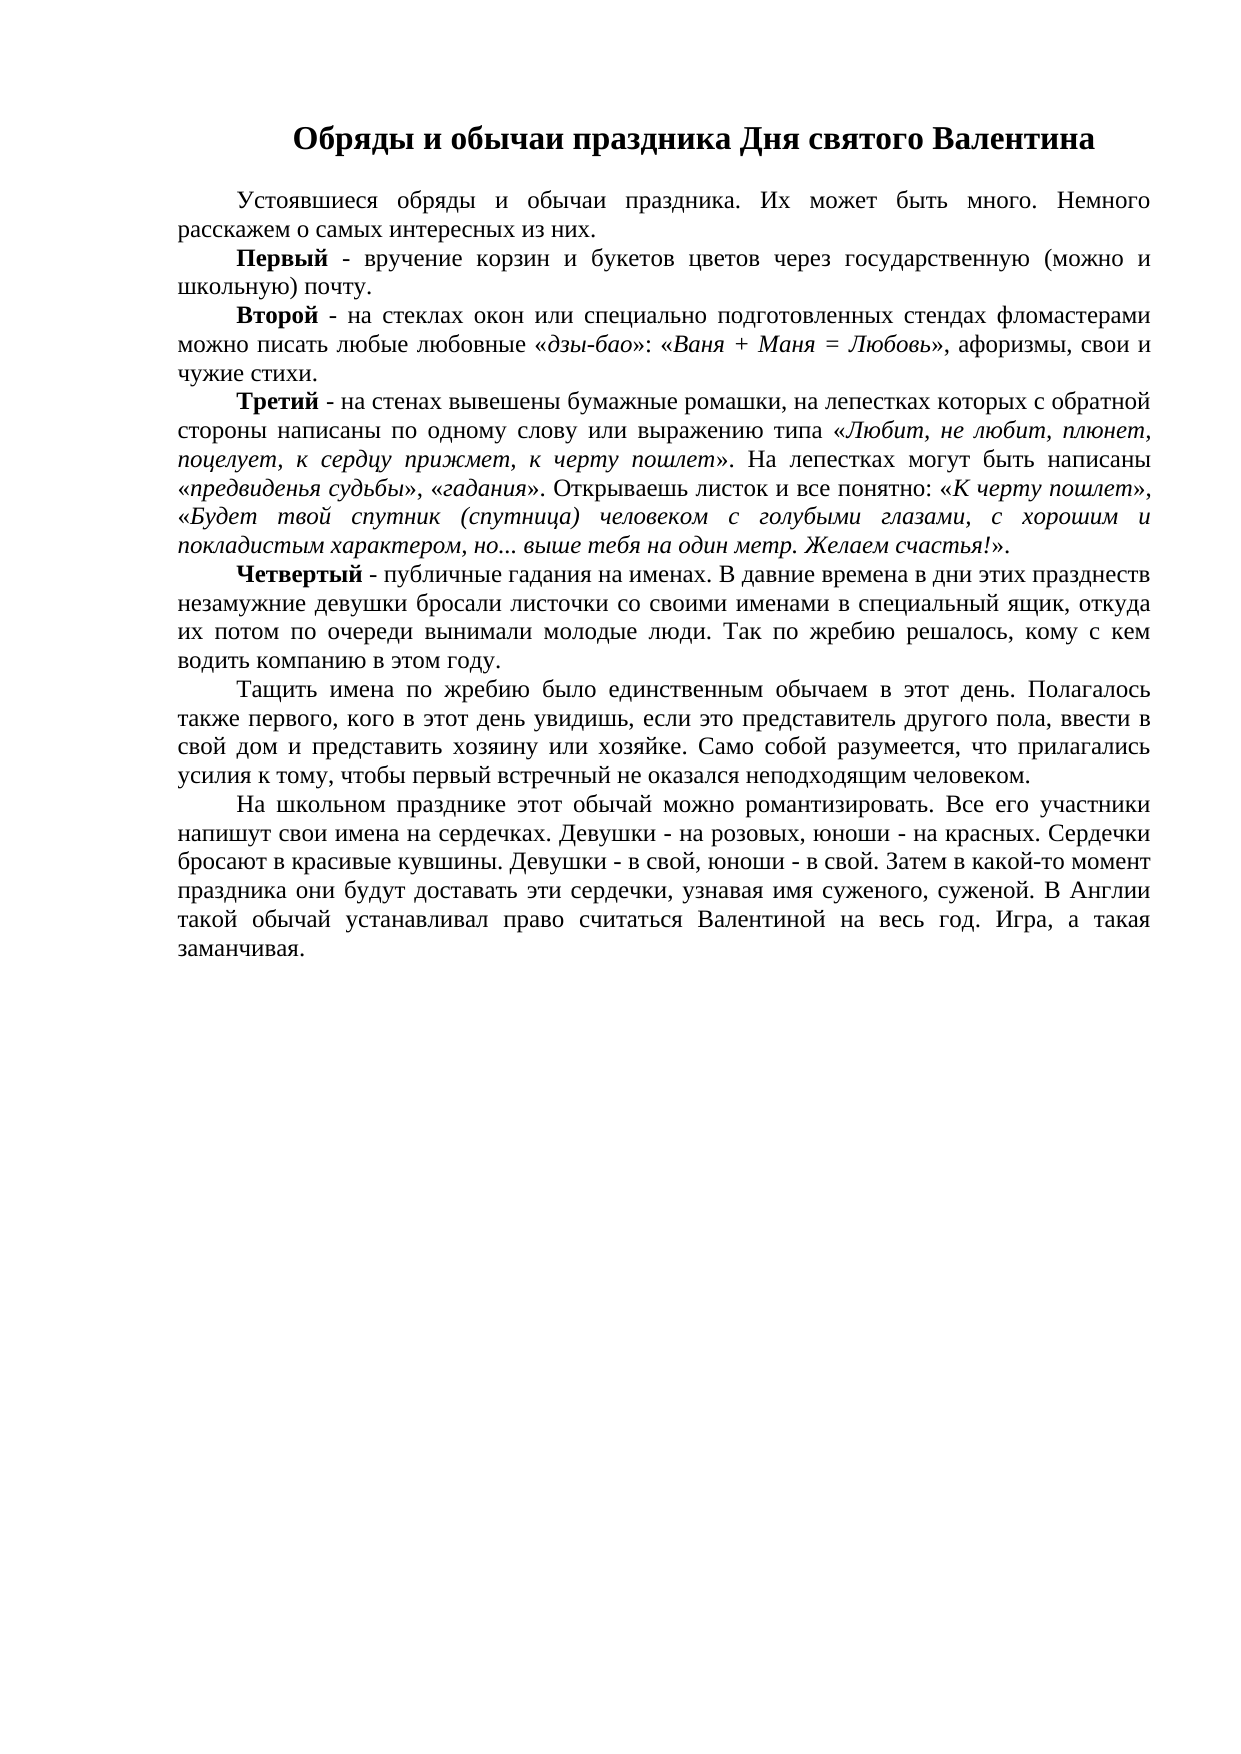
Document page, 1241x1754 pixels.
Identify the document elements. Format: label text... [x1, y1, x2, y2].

text Четвертый - публичные гадания на именах. В давние времена в дни этих празднеств незамужние девушки бросали листочки со своими именами в специальный ящик, откуда их потом по очереди вынимали молодые люди. Так по жребию решалось, кому с кем водить компанию в этом году. [177, 559, 1152, 674]
text На школьном празднике этот обычай можно романтизировать. Все его участники напишут свои имена на сердечках. Девушки - на розовых, юноши - на красных. Сердечки бросают в красивые кувшины. Девушки - в свой, юноши - в свой. Затем в какой-то момент праздника они будут доставать эти сердечки, узнавая имя суженого, суженой. В Англии такой обычай устанавливал право считаться Валентиной на весь год. Игра, а такая заманчивая. [177, 789, 1152, 961]
text Обряды и обычаи праздника Дня святого Валентина [177, 118, 1152, 156]
text Тащить имена по жребию было единственным обычаем в этот день. Полагалось также первого, кого в этот день увидишь, если это представитель другого пола, ввести в свой дом и представить хозяину или хозяйке. Само собой разумеется, что прилагались усилия к тому, чтобы первый встречный не оказался неподходящим человеком. [177, 674, 1152, 789]
text Первый - вручение корзин и букетов цветов через государственную (можно и школьную) почту. [177, 243, 1152, 300]
text Второй - на стеклах окон или специально подготовленных стендах фломастерами можно писать любые любовные «дзы-бао»: «Ваня + Маня = Любовь», афоризмы, свои и чужие стихи. [177, 300, 1152, 386]
text Третий - на стенах вывешены бумажные ромашки, на лепестках которых с обратной стороны написаны по одному слову или выражению типа «Любит, не любит, плюнет, поцелует, к сердцу прижмет, к черту пошлет». На лепестках могут быть написаны «предвиденья судьбы», «гадания». Открываешь листок и все понятно: «К черту пошлет», «Будет твой спутник (спутница) человеком с голубыми глазами, с хорошим и покладистым характером, но... выше тебя на один метр. Желаем счастья!». [177, 386, 1152, 559]
text Устоявшиеся обряды и обычаи праздника. Их может быть много. Немного расскажем о самых интересных из них. [177, 185, 1152, 243]
